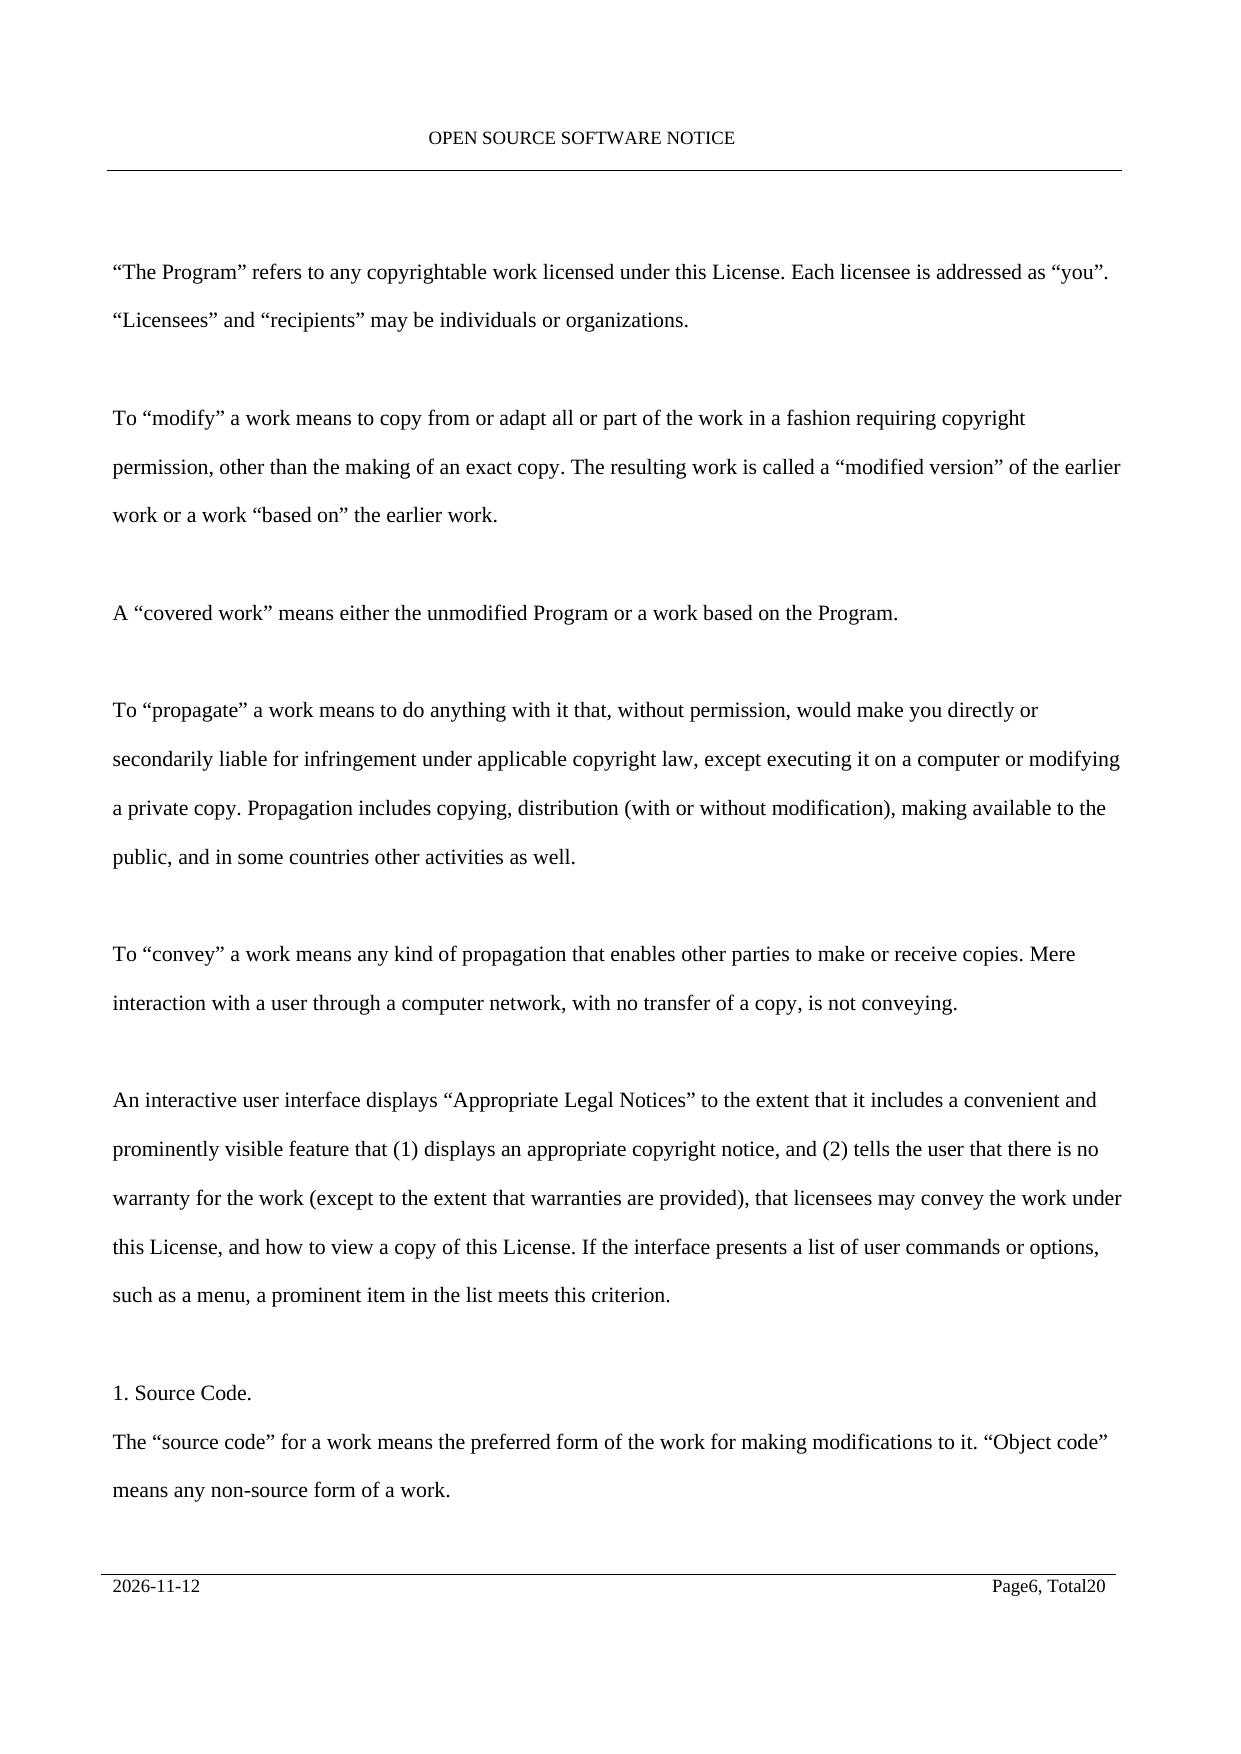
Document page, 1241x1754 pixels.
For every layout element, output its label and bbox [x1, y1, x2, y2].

text [112, 206, 1128, 1506]
